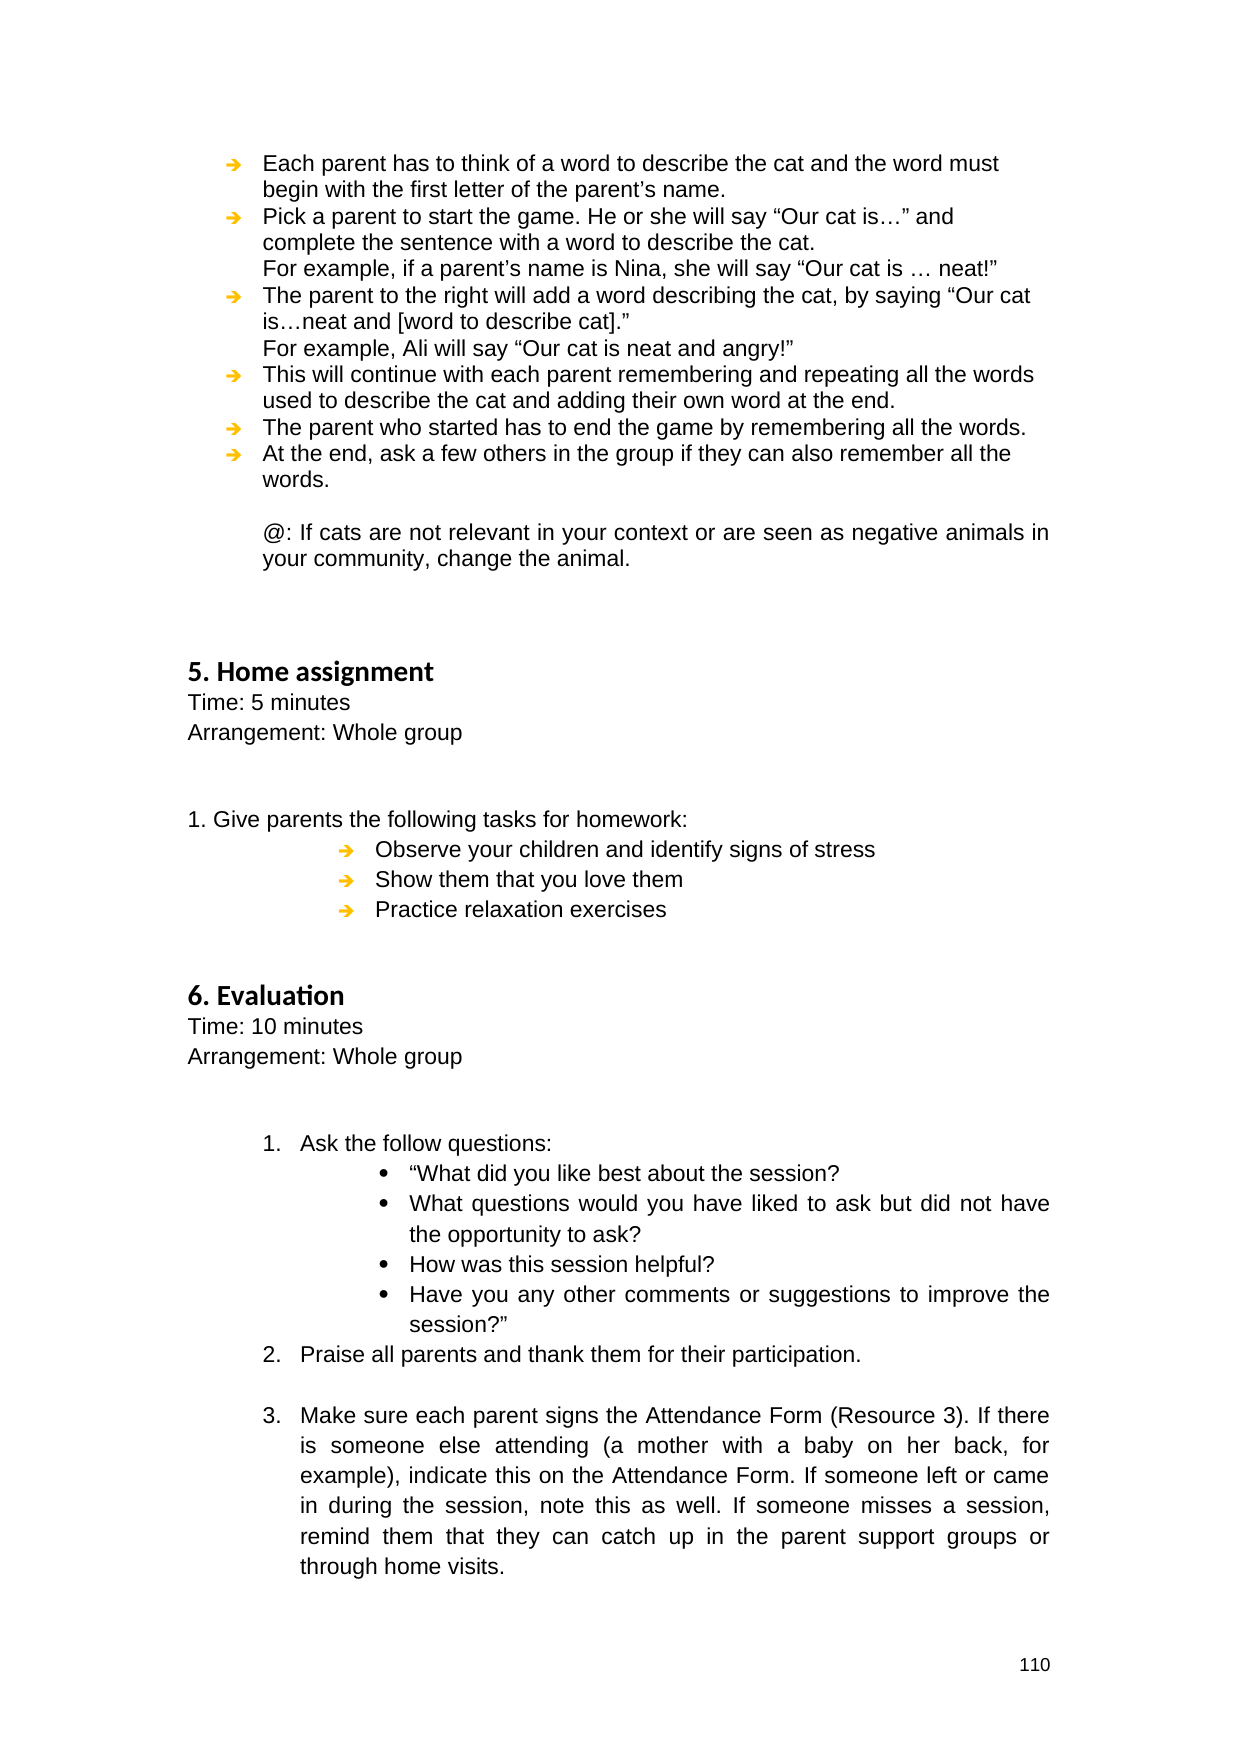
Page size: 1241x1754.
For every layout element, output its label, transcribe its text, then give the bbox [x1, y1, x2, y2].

list Each parent has to think of a word to describe the cat and the word must begin with the first letter of the parent’s name. [225, 150, 1051, 203]
list Make sure each parent signs the Attendance Form (Resource 3). If there is someone else attending (a mother with a baby on her back, for example), indicate this on the Attendance Form. If someone left or came in during the session, note this as well. If someone misses a session, remind them that they can catch up in the parent support groups or through home visits. [262, 1402, 1051, 1579]
subtitle 6. Evaluation [187, 977, 1051, 1013]
list This will continue with each parent remembering and repeating all the words used to describe the cat and adding their own word at the end. [225, 361, 1051, 413]
list How was this session helpful? [379, 1251, 1051, 1277]
list “What did you like best about the session? [379, 1160, 1051, 1187]
list Pick a parent to start the game. He or she will say “Our cat is…” and complete the sentence with a word to describe the cat. [225, 203, 1051, 255]
text Arrangement: Whole group [187, 1043, 1051, 1069]
list Ask the follow questions: [262, 1130, 1051, 1156]
list The parent who started has to end the game by remembering all the words. [225, 413, 1051, 440]
text Time: 5 minutes [187, 688, 1051, 715]
list The parent to the right will add a word describing the cat, by saying “Our cat is…neat and [word to describe cat].” [225, 282, 1051, 334]
list What questions would you have liked to ask but did not have the opportunity to ask? [379, 1190, 1051, 1247]
list Praise all parents and thank them for their participation. [262, 1341, 1051, 1368]
text Arrangement: Whole group [187, 719, 1051, 745]
list Show them that you love them [337, 866, 1051, 892]
text Time: 10 minutes [187, 1013, 1051, 1039]
text @: If cats are not relevant in your context or are seen as negative animals in your community, change the animal. [262, 519, 1051, 572]
list Have you any other comments or suggestions to improve the session?” [379, 1281, 1051, 1338]
list At the end, ask a few others in the group if they can also remember all the words. [225, 440, 1051, 493]
text For example, if a parent’s name is Nina, she will say “Our cat is … neat!” [262, 255, 1051, 282]
list Practice relaxation exercises [337, 896, 1051, 922]
text For example, Ali will say “Our cat is neat and angry!” [262, 334, 1051, 361]
list Observe your children and identify signs of stress [337, 836, 1051, 862]
text 1. Give parents the following tasks for homework: [187, 806, 1051, 832]
subtitle 5. Home assignment [187, 653, 1051, 688]
